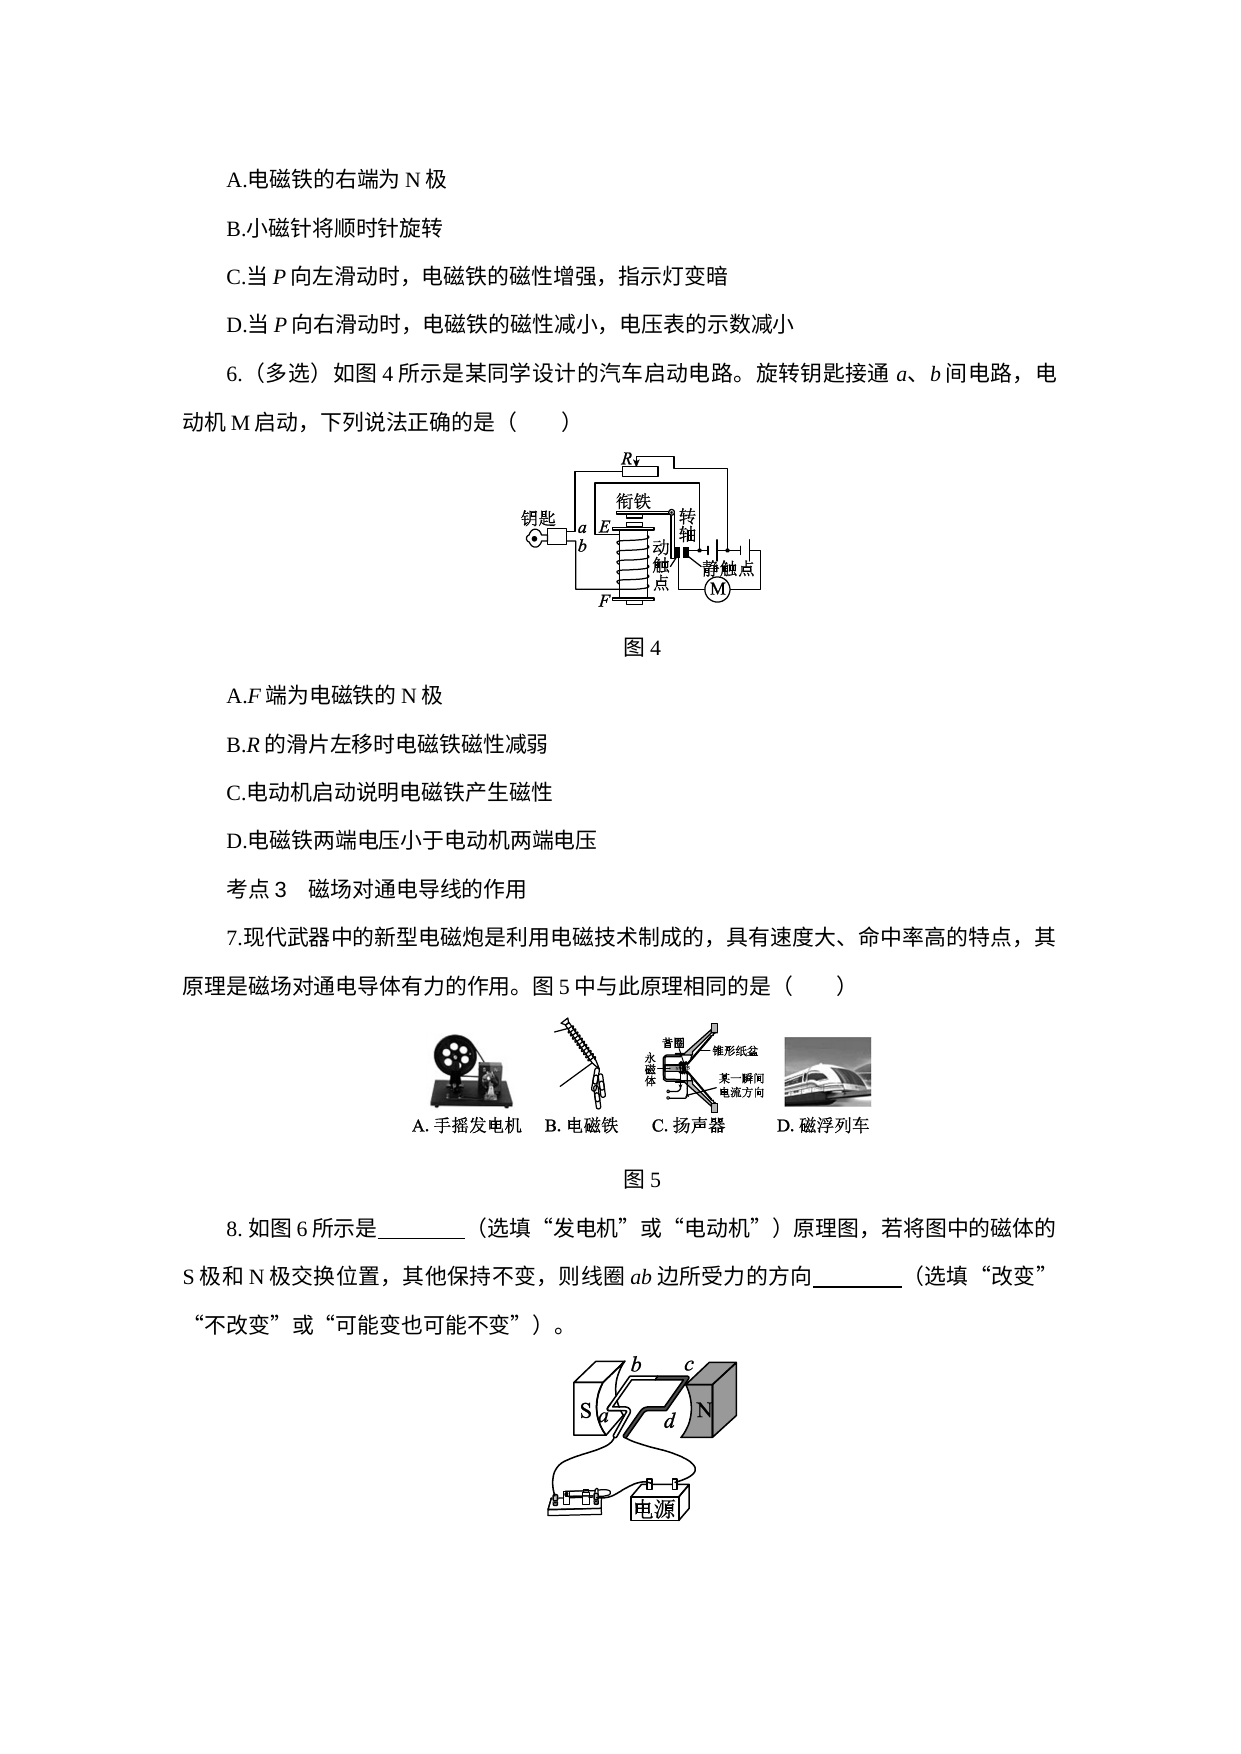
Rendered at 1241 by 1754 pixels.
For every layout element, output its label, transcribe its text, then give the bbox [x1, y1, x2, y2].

text 考点3 磁场对通电导线的作用 [182, 871, 1058, 904]
text B.R的滑片左移时电磁铁磁性减弱 [182, 726, 1058, 759]
text D.当P向右滑动时，电磁铁的磁性减小，电压表的示数减小 [182, 307, 1058, 339]
text 7.现代武器中的新型电磁炮是利用电磁技术制成的，具有速度大、命中率高的特点，其原理是磁场对通电导体有力的作用。图5中与此原理相同的是（ ） [182, 920, 1058, 1001]
text C.当P向左滑动时，电磁铁的磁性增强，指示灯变暗 [182, 259, 1058, 291]
text 图5 [182, 1162, 1058, 1194]
text D.电磁铁两端电压小于电动机两端电压 [182, 823, 1058, 856]
text 6.（多选）如图4所示是某同学设计的汽车启动电路。旋转钥匙接通a、b间电路，电动机M启动，下列说法正确的是（ ） [182, 355, 1058, 437]
text B.小磁针将顺时针旋转 [182, 210, 1058, 243]
text 8. 如图6所示是 （选填“发电机”或“电动机”）原理图，若将图中的磁体的S极和N极交换位置，其他保持不变，则线圈ab边所受力的方向 （选填“改变”“不改变”或“可能变也可能不变”）。 [182, 1210, 1058, 1340]
text A.电磁铁的右端为N极 [182, 162, 1058, 194]
text C.电动机启动说明电磁铁产生磁性 [182, 775, 1058, 807]
text A.F端为电磁铁的N极 [182, 678, 1058, 711]
text 图4 [182, 630, 1058, 662]
